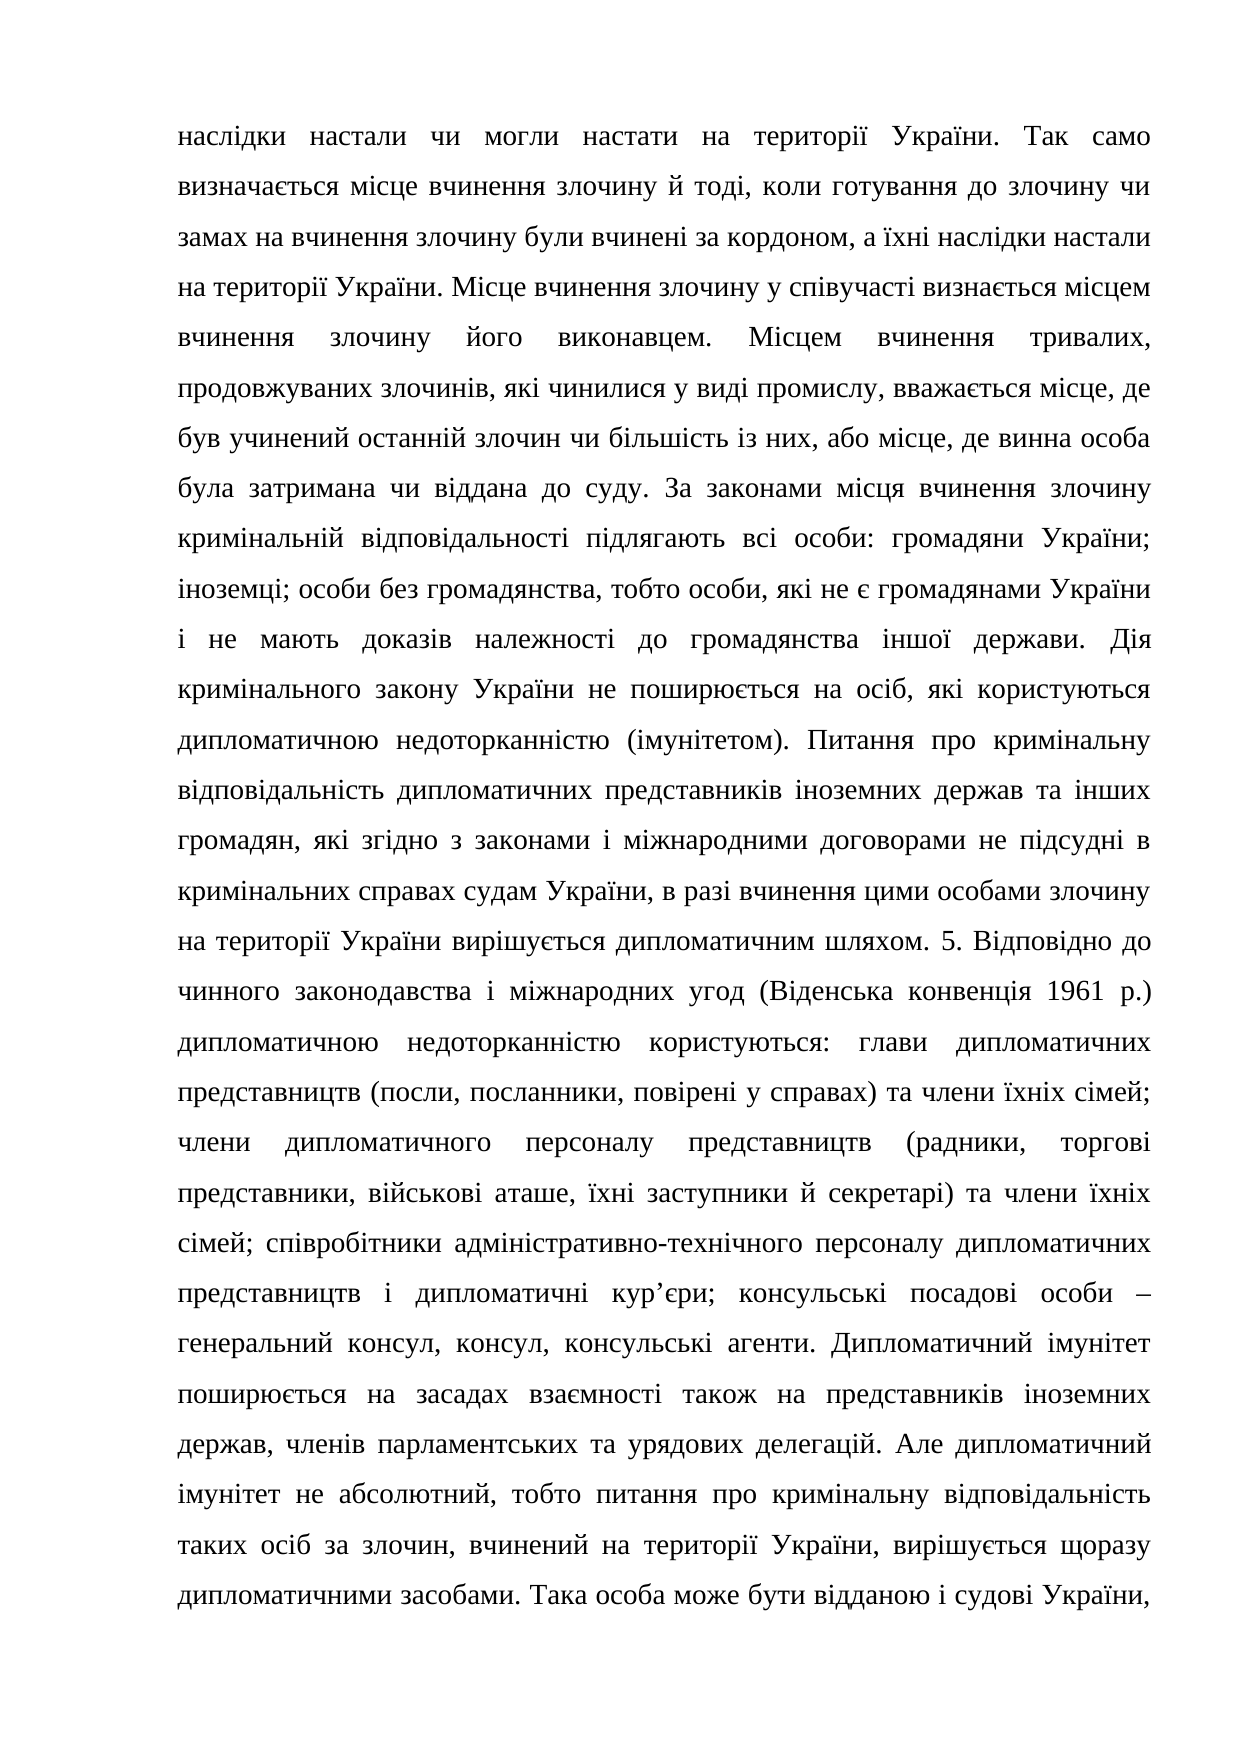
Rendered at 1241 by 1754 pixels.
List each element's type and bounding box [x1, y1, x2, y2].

text [177, 118, 1152, 1611]
